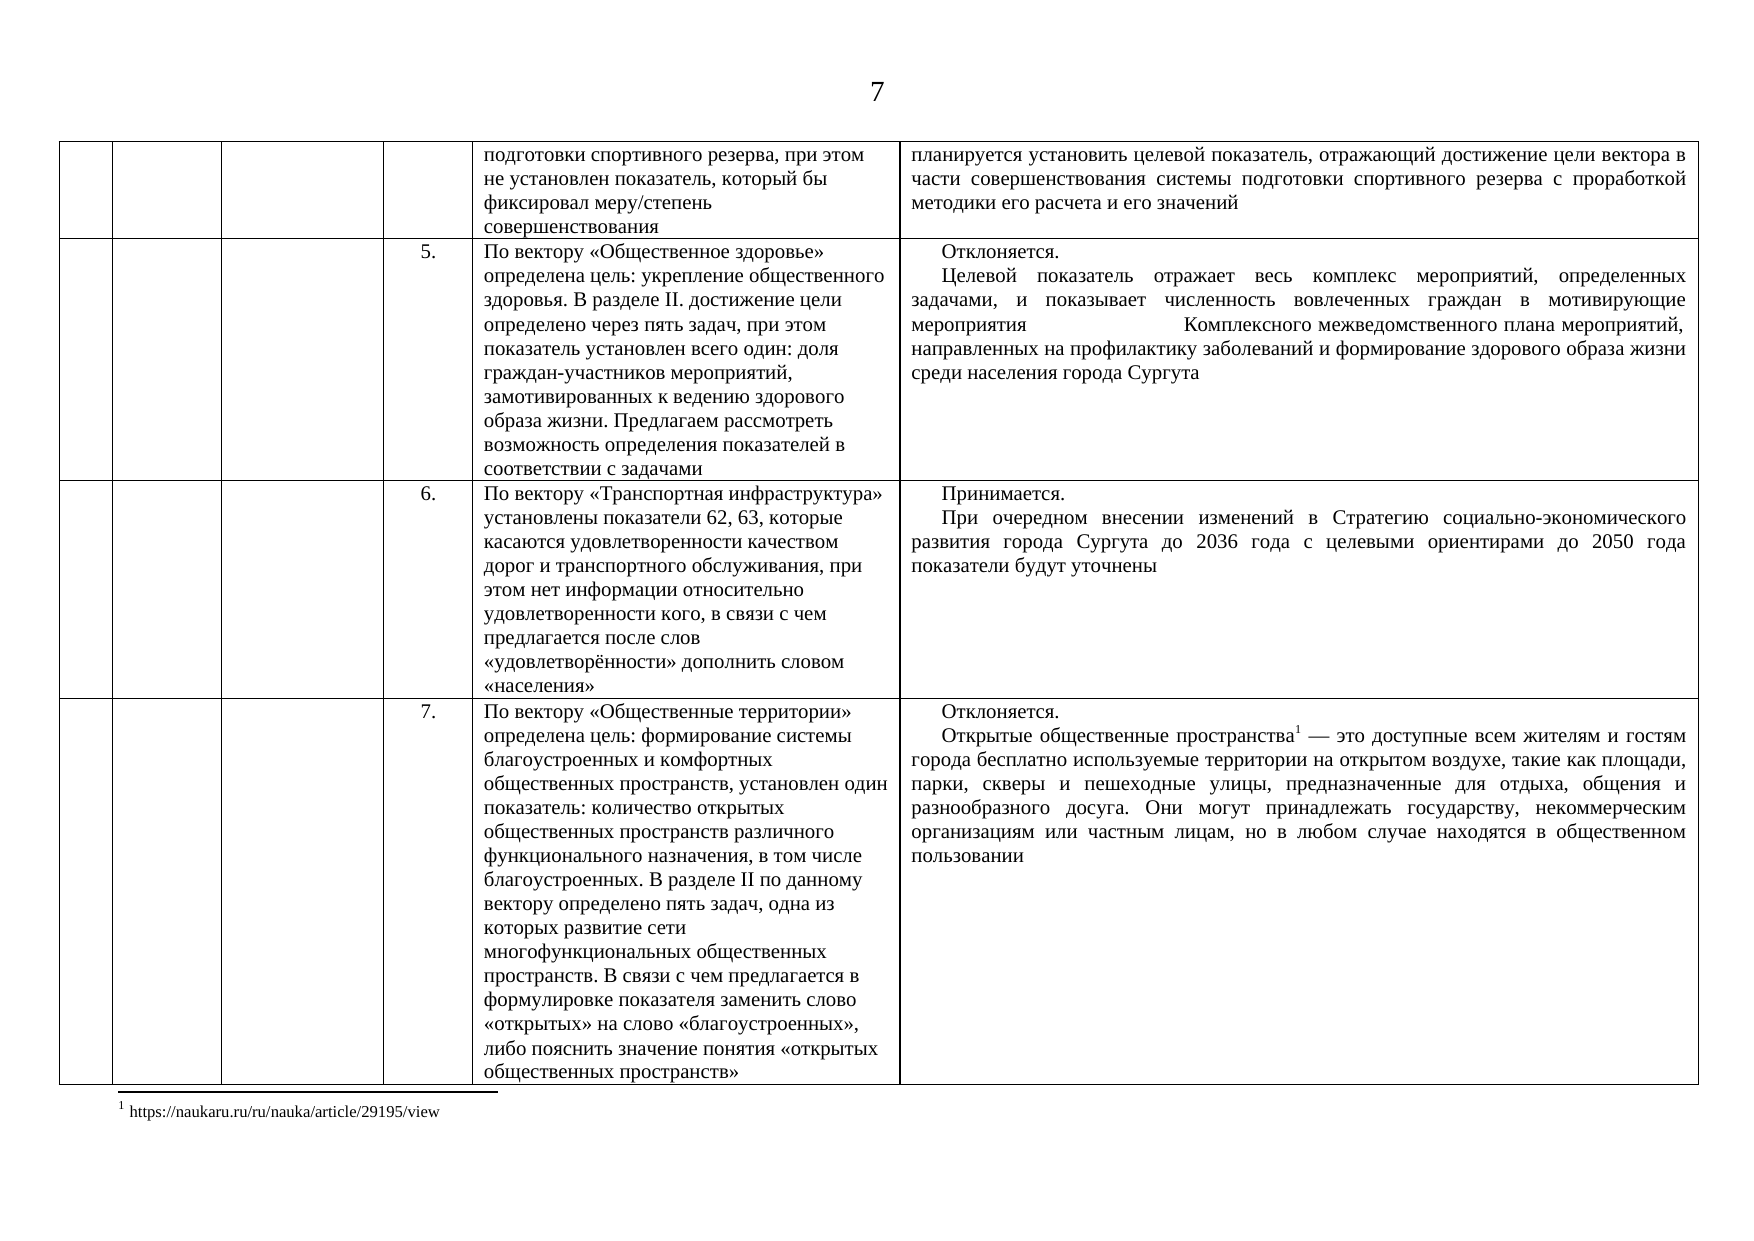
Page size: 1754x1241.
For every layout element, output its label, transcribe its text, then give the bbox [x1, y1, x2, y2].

table_cell По вектору «Транспортная инфраструктура» установлены показатели 62, 63, которые касаются удовлетворенности качеством дорог и транспортного обслуживания, при этом нет информации относительно удовлетворенности кого, в связи с чем предлагается после слов «удовлетворённости» дополнить словом «населения» [473, 481, 899, 697]
table_cell [113, 699, 221, 1083]
table_cell [60, 142, 112, 238]
table_cell [222, 142, 383, 238]
table_cell [113, 481, 221, 697]
table_cell 5. [384, 239, 472, 480]
table_cell По вектору «Общественное здоровье» определена цель: укрепление общественного здоровья. В разделе II. достижение цели определено через пять задач, при этом показатель установлен всего один: доля граждан-участников мероприятий, замотивированных к ведению здорового образа жизни. Предлагаем рассмотреть возможность определения показателей в соответствии с задачами [473, 239, 899, 480]
table_cell [60, 699, 112, 1083]
table_cell [60, 481, 112, 697]
table_cell [113, 142, 221, 238]
table_cell Отклоняется. Открытые общественные пространства — это доступные всем жителям и гостям города бесплатно используемые территории на открытом воздухе, такие как площади, парки, скверы и пешеходные улицы, предназначенные для отдыха, общения и разнообразного досуга. Они могут принадлежать государству, некоммерческим организациям или частным лицам, но в любом случае находятся в общественном пользовании [901, 699, 1698, 1083]
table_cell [473, 142, 899, 238]
table_cell [222, 239, 383, 480]
table_cell Принимается. При очередном внесении изменений в Стратегию социально-экономического развития города Сургута до 2036 года с целевыми ориентирами до 2050 года показатели будут уточнены [901, 481, 1698, 697]
table_cell 4. [384, 142, 472, 238]
table_cell Отклоняется. Целевой показатель отражает весь комплекс мероприятий, определенных задачами, и показывает численность вовлеченных граждан в мотивирующие мероприятия Комплексного межведомственного плана мероприятий, направленных на профилактику заболеваний и формирование здорового образа жизни среди населения города Сургута [901, 239, 1698, 480]
table_cell [113, 239, 221, 480]
table_cell [222, 481, 383, 697]
table_cell [60, 239, 112, 480]
table_cell [222, 699, 383, 1083]
table_cell 6. [384, 481, 472, 697]
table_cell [901, 142, 1698, 238]
table_cell По вектору «Общественные территории» определена цель: формирование системы благоустроенных и комфортных общественных пространств, установлен один показатель: количество открытых общественных пространств различного функционального назначения, в том числе благоустроенных. В разделе II по данному вектору определено пять задач, одна из которых развитие сети многофункциональных общественных пространств. В связи с чем предлагается в формулировке показателя заменить слово «открытых» на слово «благоустроенных», либо пояснить значение понятия «открытых общественных пространств» [473, 699, 899, 1083]
table_cell 7. [384, 699, 472, 1083]
